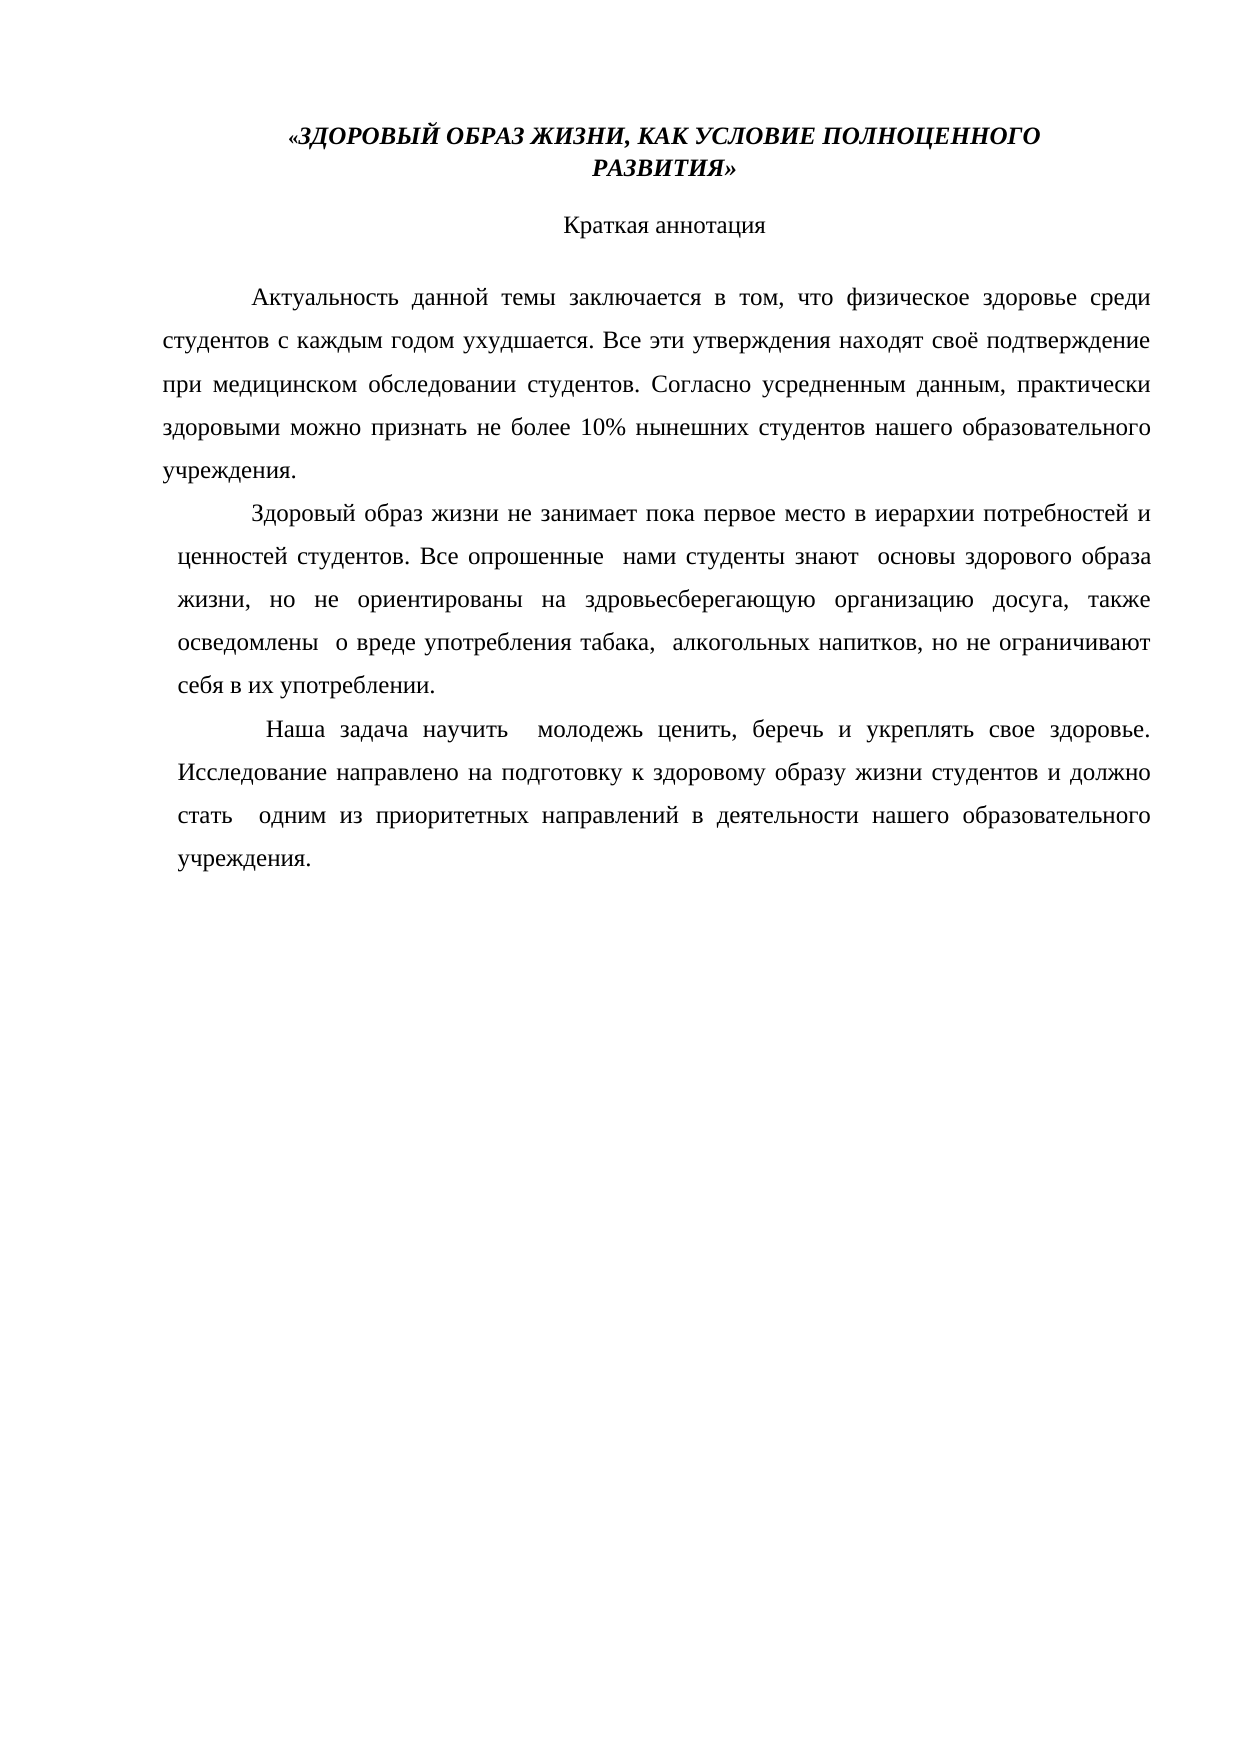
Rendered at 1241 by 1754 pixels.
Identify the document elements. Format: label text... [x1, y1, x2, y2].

text Здоровый образ жизни не занимает пока первое место в иерархии потребностей и ценностей студентов. Все опрошенные нами студенты знают основы здорового образа жизни, но не ориентированы на здровьесберегающую организацию досуга, также осведомлены о вреде употребления табака, алкогольных напитков, но не ограничивают себя в их употреблении. [177, 498, 1152, 699]
text Наша задача научить молодежь ценить, беречь и укреплять свое здоровье. Исследование направлено на подготовку к здоровому образу жизни студентов и должно стать одним из приоритетных направлений в деятельности нашего образовательного учреждения. [177, 714, 1152, 872]
text РАЗВИТИЯ» [177, 153, 1152, 182]
text «ЗДОРОВЫЙ ОБРАЗ ЖИЗНИ, КАК УСЛОВИЕ ПОЛНОЦЕННОГО [177, 121, 1152, 150]
text Краткая аннотация [177, 211, 1152, 239]
text Актуальность данной темы заключается в том, что физическое здоровье среди студентов с каждым годом ухудшается. Все эти утверждения находят своё подтверждение при медицинском обследовании студентов. Согласно усредненным данным, практически здоровыми можно признать не более 10% нынешних студентов нашего образовательного учреждения. [162, 282, 1152, 484]
